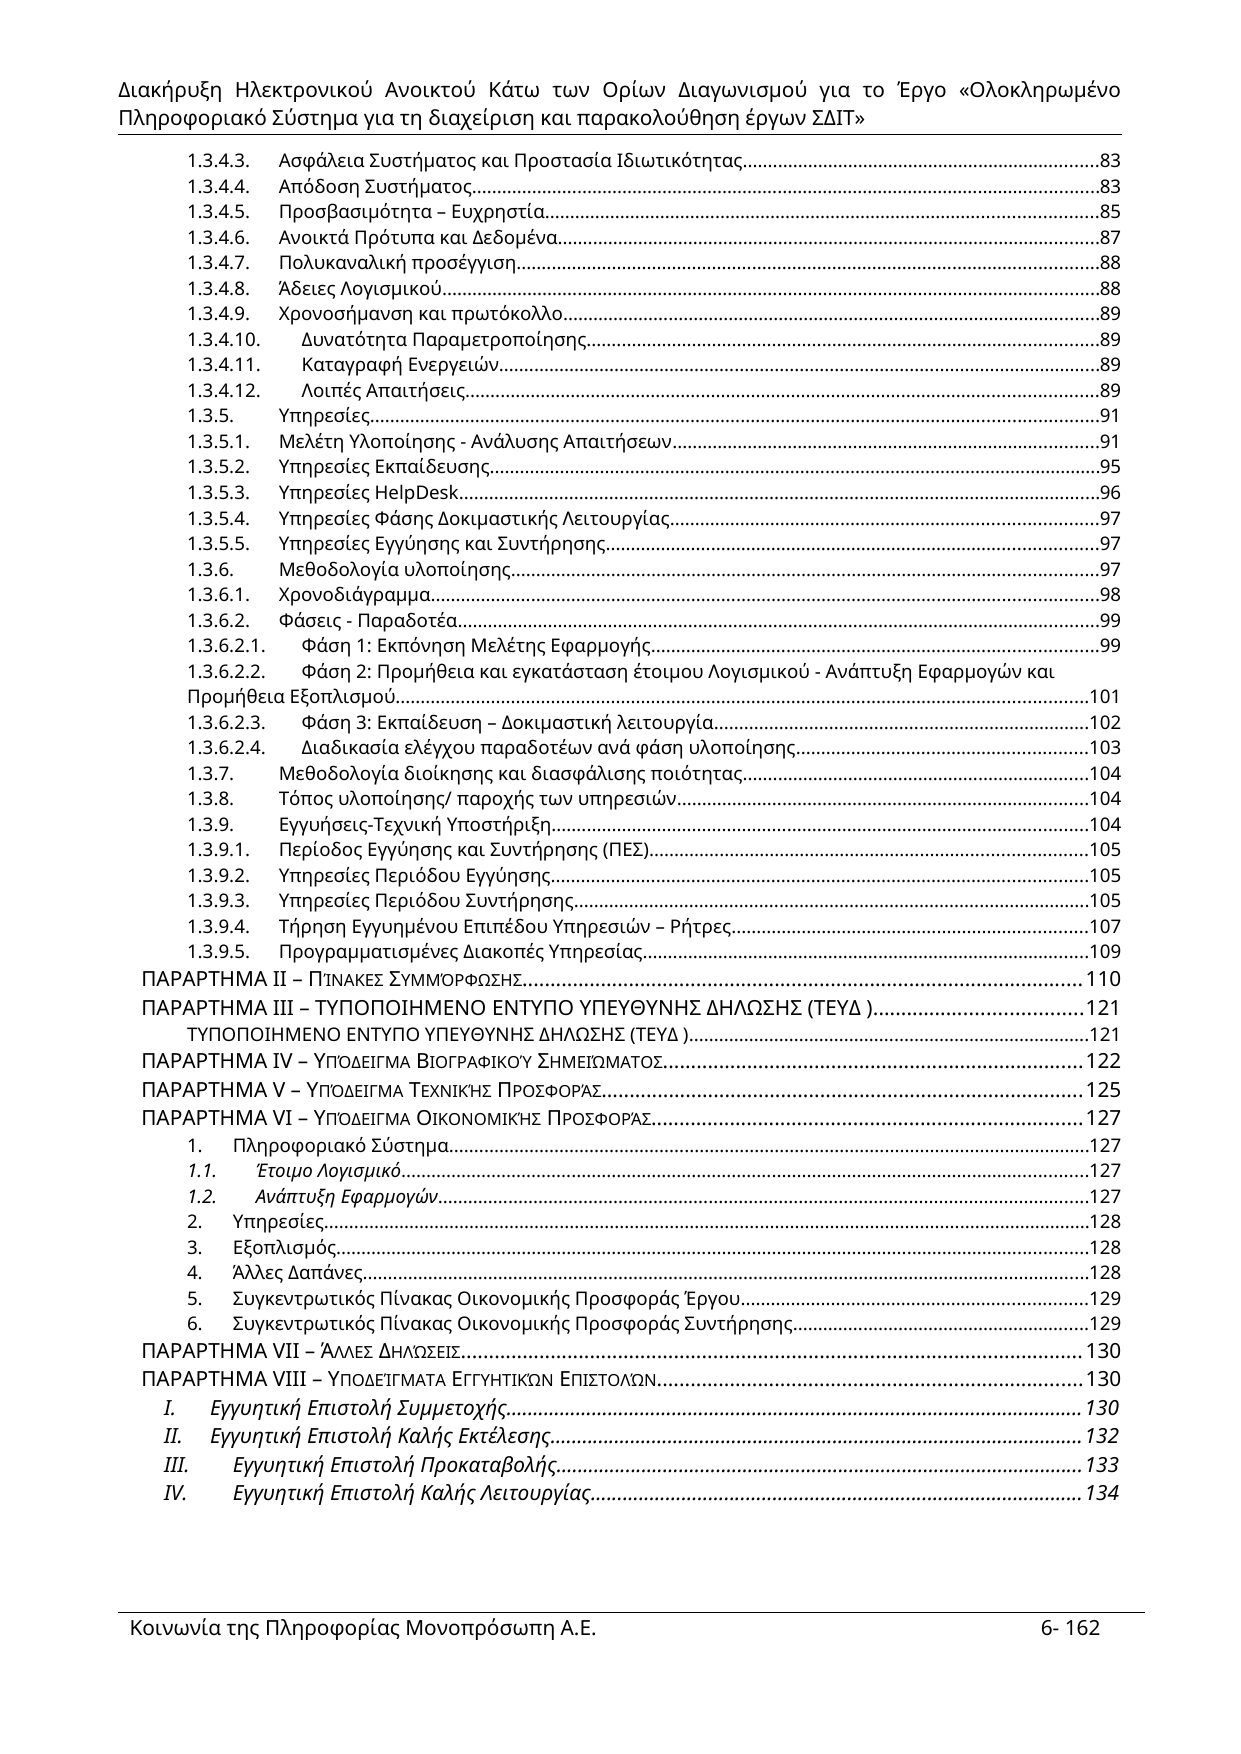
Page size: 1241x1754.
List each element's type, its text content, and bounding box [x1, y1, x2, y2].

text ΠΑΡΑΡΤΗΜΑ ΙΙ – Πίνακες Συμμόρφωσης 110 [141, 964, 1122, 993]
text 1.3.6.2.4. Διαδικασία ελέγχου παραδοτέων ανά φάση υλοποίησης 103 [187, 734, 1122, 760]
text I. Εγγυητική Επιστολή Συμμετοχής 130 [164, 1393, 1122, 1421]
text 1.1. Έτοιμο Λογισμικό 127 [187, 1157, 1122, 1183]
text 1.3.6.2.3. Φάση 3: Εκπαίδευση – Δοκιμαστική λειτουργία 102 [187, 709, 1122, 734]
text 1.3.5. Υπηρεσίες 91 [187, 403, 1122, 428]
text 1.3.8. Τόπος υλοποίησης/ παροχής των υπηρεσιών 104 [187, 786, 1122, 811]
text 1.3.5.2. Υπηρεσίες Εκπαίδευσης 95 [187, 454, 1122, 479]
text II. Εγγυητική Επιστολή Καλής Εκτέλεσης 132 [164, 1421, 1122, 1450]
text ΤΥΠΟΠΟΙΗΜΕΝΟ ΕΝΤΥΠΟ ΥΠΕΥΘΥΝΗΣ ΔΗΛΩΣΗΣ (TEΥΔ ) 121 [187, 1021, 1122, 1047]
text 1.3.5.5. Υπηρεσίες Εγγύησης και Συντήρησης 97 [187, 530, 1122, 556]
text 1.3.4.6. Ανοικτά Πρότυπα και Δεδομένα 87 [187, 224, 1122, 249]
text 1.2. Ανάπτυξη Εφαρμογών 127 [187, 1183, 1122, 1208]
text 6. Συγκεντρωτικός Πίνακας Οικονομικής Προσφοράς Συντήρησης 129 [187, 1311, 1122, 1336]
text III. Εγγυητική Επιστολή Προκαταβολής 133 [164, 1450, 1122, 1478]
text 1.3.4.4. Απόδοση Συστήματος 83 [187, 173, 1122, 198]
text 1.3.6.2. Φάσεις - Παραδοτέα 99 [187, 607, 1122, 632]
text 1.3.4.9. Χρονοσήμανση και πρωτόκολλο 89 [187, 301, 1122, 326]
text 1.3.9.4. Τήρηση Εγγυημένου Επιπέδου Υπηρεσιών – Ρήτρες 107 [187, 913, 1122, 939]
text 1.3.6. Μεθοδολογία υλοποίησης 97 [187, 556, 1122, 581]
text 1.3.5.1. Μελέτη Υλοποίησης - Ανάλυσης Απαιτήσεων 91 [187, 428, 1122, 454]
text ΠΑΡΑΡΤΗΜΑ ΙV – Υπόδειγμα Βιογραφικού Σημειώματος 122 [141, 1047, 1122, 1075]
text 1.3.9.5. Προγραμματισμένες Διακοπές Υπηρεσίας 109 [187, 939, 1122, 964]
text 2. Υπηρεσίες 128 [187, 1208, 1122, 1234]
text ΠΑΡΑΡΤΗΜΑ VI – Υπόδειγμα Οικονομικής Προσφοράς 127 [141, 1103, 1122, 1132]
text 1.3.9.1. Περίοδος Εγγύησης και Συντήρησης (ΠΕΣ) 105 [187, 837, 1122, 862]
text 1.3.4.10. Δυνατότητα Παραμετροποίησης 89 [187, 326, 1122, 352]
text 4. Άλλες Δαπάνες 128 [187, 1259, 1122, 1285]
text 1.3.9.2. Υπηρεσίες Περιόδου Εγγύησης 105 [187, 862, 1122, 888]
text 1.3.7. Μεθοδολογία διοίκησης και διασφάλισης ποιότητας 104 [187, 760, 1122, 786]
text 1.3.4.7. Πολυκαναλική προσέγγιση 88 [187, 249, 1122, 275]
text 1.3.9. Εγγυήσεις-Τεχνική Υποστήριξη 104 [187, 811, 1122, 837]
text 1.3.5.4. Υπηρεσίες Φάσης Δοκιμαστικής Λειτουργίας 97 [187, 505, 1122, 530]
text 1.3.4.11. Καταγραφή Ενεργειών 89 [187, 352, 1122, 377]
text ΠΑΡΑΡΤΗΜΑ ΙΙI – ΤΥΠΟΠΟΙΗΜΕΝΟ ΕΝΤΥΠΟ ΥΠΕΥΘΥΝΗΣ ΔΗΛΩΣΗΣ (TEΥΔ ) 121 [141, 993, 1122, 1021]
text 1.3.9.3. Υπηρεσίες Περιόδου Συντήρησης 105 [187, 888, 1122, 913]
text 1.3.4.8. Άδειες Λογισμικού 88 [187, 275, 1122, 301]
text 1.3.4.12. Λοιπές Απαιτήσεις 89 [187, 377, 1122, 403]
text ΠΑΡΑΡΤΗΜΑ V – Υπόδειγμα Τεχνικής Προσφοράς 125 [141, 1075, 1122, 1103]
text 1.3.4.5. Προσβασιμότητα – Ευχρηστία 85 [187, 198, 1122, 224]
text IV. Εγγυητική Επιστολή Καλής Λειτουργίας 134 [164, 1478, 1122, 1507]
text 1.3.6.1. Χρονοδιάγραμμα 98 [187, 581, 1122, 607]
text 1.3.6.2.2. Φάση 2: Προμήθεια και εγκατάσταση έτοιμου Λογισμικού - Ανάπτυξη Εφαρμογών και Προμήθεια Εξοπλισμού 101 [187, 658, 1122, 709]
text 1.3.4.3. Ασφάλεια Συστήματος και Προστασία Ιδιωτικότητας 83 [187, 147, 1122, 173]
text 1.3.5.3. Υπηρεσίες HelpDesk 96 [187, 479, 1122, 505]
text ΠΑΡΑΡΤΗΜΑ VIII – Υποδείγματα Εγγυητικών Επιστολών 130 [141, 1364, 1122, 1393]
text ΠΑΡΑΡΤΗΜΑ VIΙ – Άλλες Δηλώσεις 130 [141, 1336, 1122, 1364]
text 1.3.6.2.1. Φάση 1: Εκπόνηση Μελέτης Εφαρμογής 99 [187, 632, 1122, 658]
text 3. Εξοπλισμός 128 [187, 1234, 1122, 1259]
text 5. Συγκεντρωτικός Πίνακας Οικονομικής Προσφοράς Έργου 129 [187, 1285, 1122, 1311]
text 1. Πληροφοριακό Σύστημα 127 [187, 1132, 1122, 1157]
